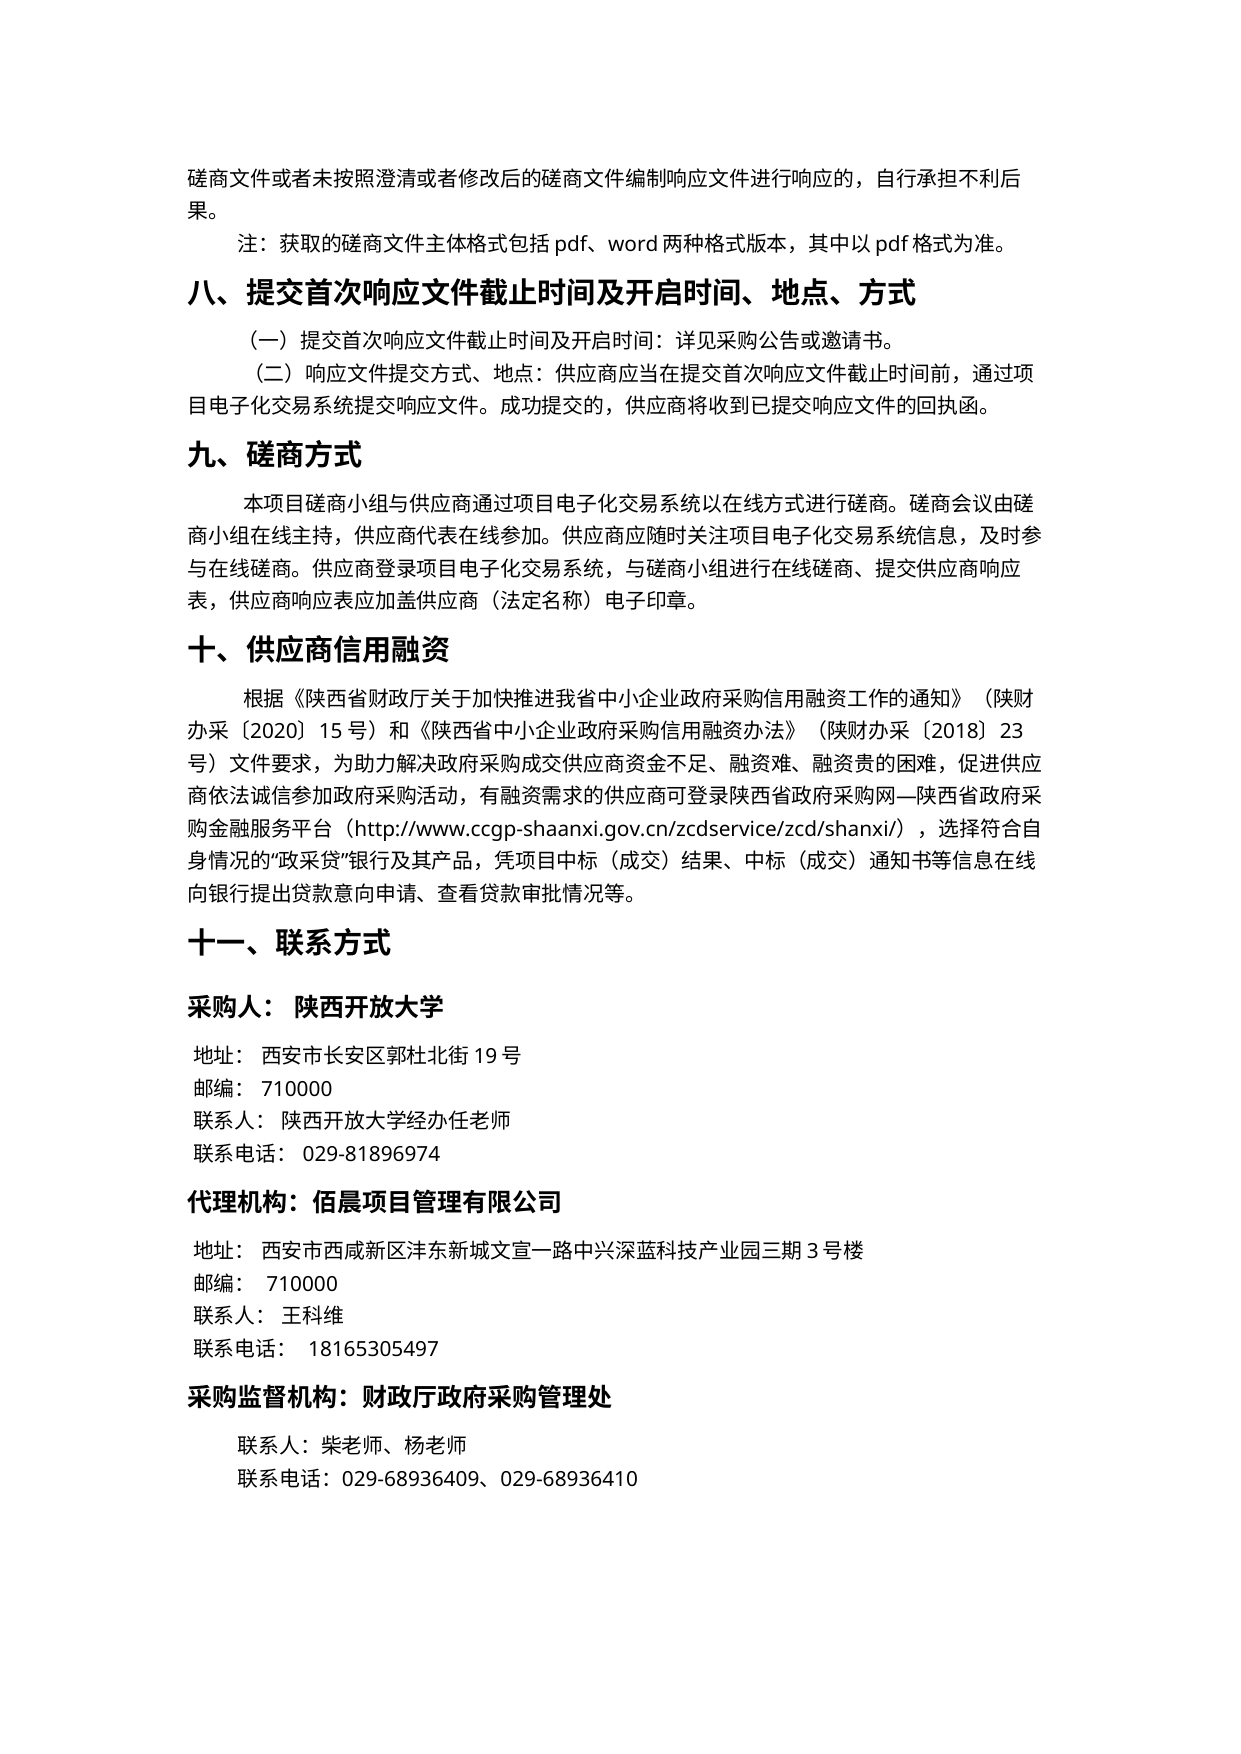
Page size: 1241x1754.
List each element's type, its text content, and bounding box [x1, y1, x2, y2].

text 八、提交首次响应文件截止时间及开启时间、地点、方式 [187, 259, 1053, 324]
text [187, 162, 1053, 227]
text 采购监督机构：财政厅政府采购管理处 [187, 1364, 1053, 1429]
text 邮编： 710000 [187, 1267, 1053, 1299]
text 十一、联系方式 [187, 909, 1053, 974]
text 联系人：柴老师、杨老师 [187, 1429, 1053, 1462]
text 采购人： 陕西开放大学 [187, 974, 1053, 1039]
text 注：获取的磋商文件主体格式包括pdf、word两种格式版本，其中以pdf格式为准。 [187, 227, 1053, 259]
text 联系电话： 18165305497 [187, 1332, 1053, 1364]
text 联系电话： 029-81896974 [187, 1137, 1053, 1169]
text 联系人： 王科维 [187, 1299, 1053, 1332]
text 地址： 西安市西咸新区沣东新城文宣一路中兴深蓝科技产业园三期3号楼 [187, 1234, 1053, 1267]
text （二）响应文件提交方式、地点：供应商应当在提交首次响应文件截止时间前，通过项目电子化交易系统提交响应文件。成功提交的，供应商将收到已提交响应文件的回执函。 [187, 357, 1053, 422]
text 根据《陕西省财政厅关于加快推进我省中小企业政府采购信用融资工作的通知》（陕财办采〔2020〕15 号）和《陕西省中小企业政府采购信用融资办法》（陕财办采〔2018〕23 号）文件要求，为助力解决政府采购成交供应商资金不足、融资难、融资贵的困难，促进供应商依法诚信参加政府采购活动，有融资需求的供应商可登录陕西省政府采购网—陕西省政府采购金融服务平台（http://www.ccgp-shaanxi.gov.cn/zcdservice/zcd/shanxi/），选择符合自身情况的“政采贷”银行及其产品，凭项目中标（成交）结果、中标（成交）通知书等信息在线向银行提出贷款意向申请、查看贷款审批情况等。 [187, 682, 1053, 909]
text 地址： 西安市长安区郭杜北街19号 [187, 1039, 1053, 1072]
text 联系电话：029-68936409、029-68936410 [187, 1462, 1053, 1494]
text 本项目磋商小组与供应商通过项目电子化交易系统以在线方式进行磋商。磋商会议由磋商小组在线主持，供应商代表在线参加。供应商应随时关注项目电子化交易系统信息，及时参与在线磋商。供应商登录项目电子化交易系统，与磋商小组进行在线磋商、提交供应商响应表，供应商响应表应加盖供应商（法定名称）电子印章。 [187, 487, 1053, 617]
text 九、磋商方式 [187, 422, 1053, 487]
text （一）提交首次响应文件截止时间及开启时间：详见采购公告或邀请书。 [187, 324, 1053, 357]
text 十、供应商信用融资 [187, 617, 1053, 682]
text 联系人： 陕西开放大学经办任老师 [187, 1104, 1053, 1137]
text 代理机构：佰晨项目管理有限公司 [187, 1169, 1053, 1234]
text 邮编： 710000 [187, 1072, 1053, 1104]
